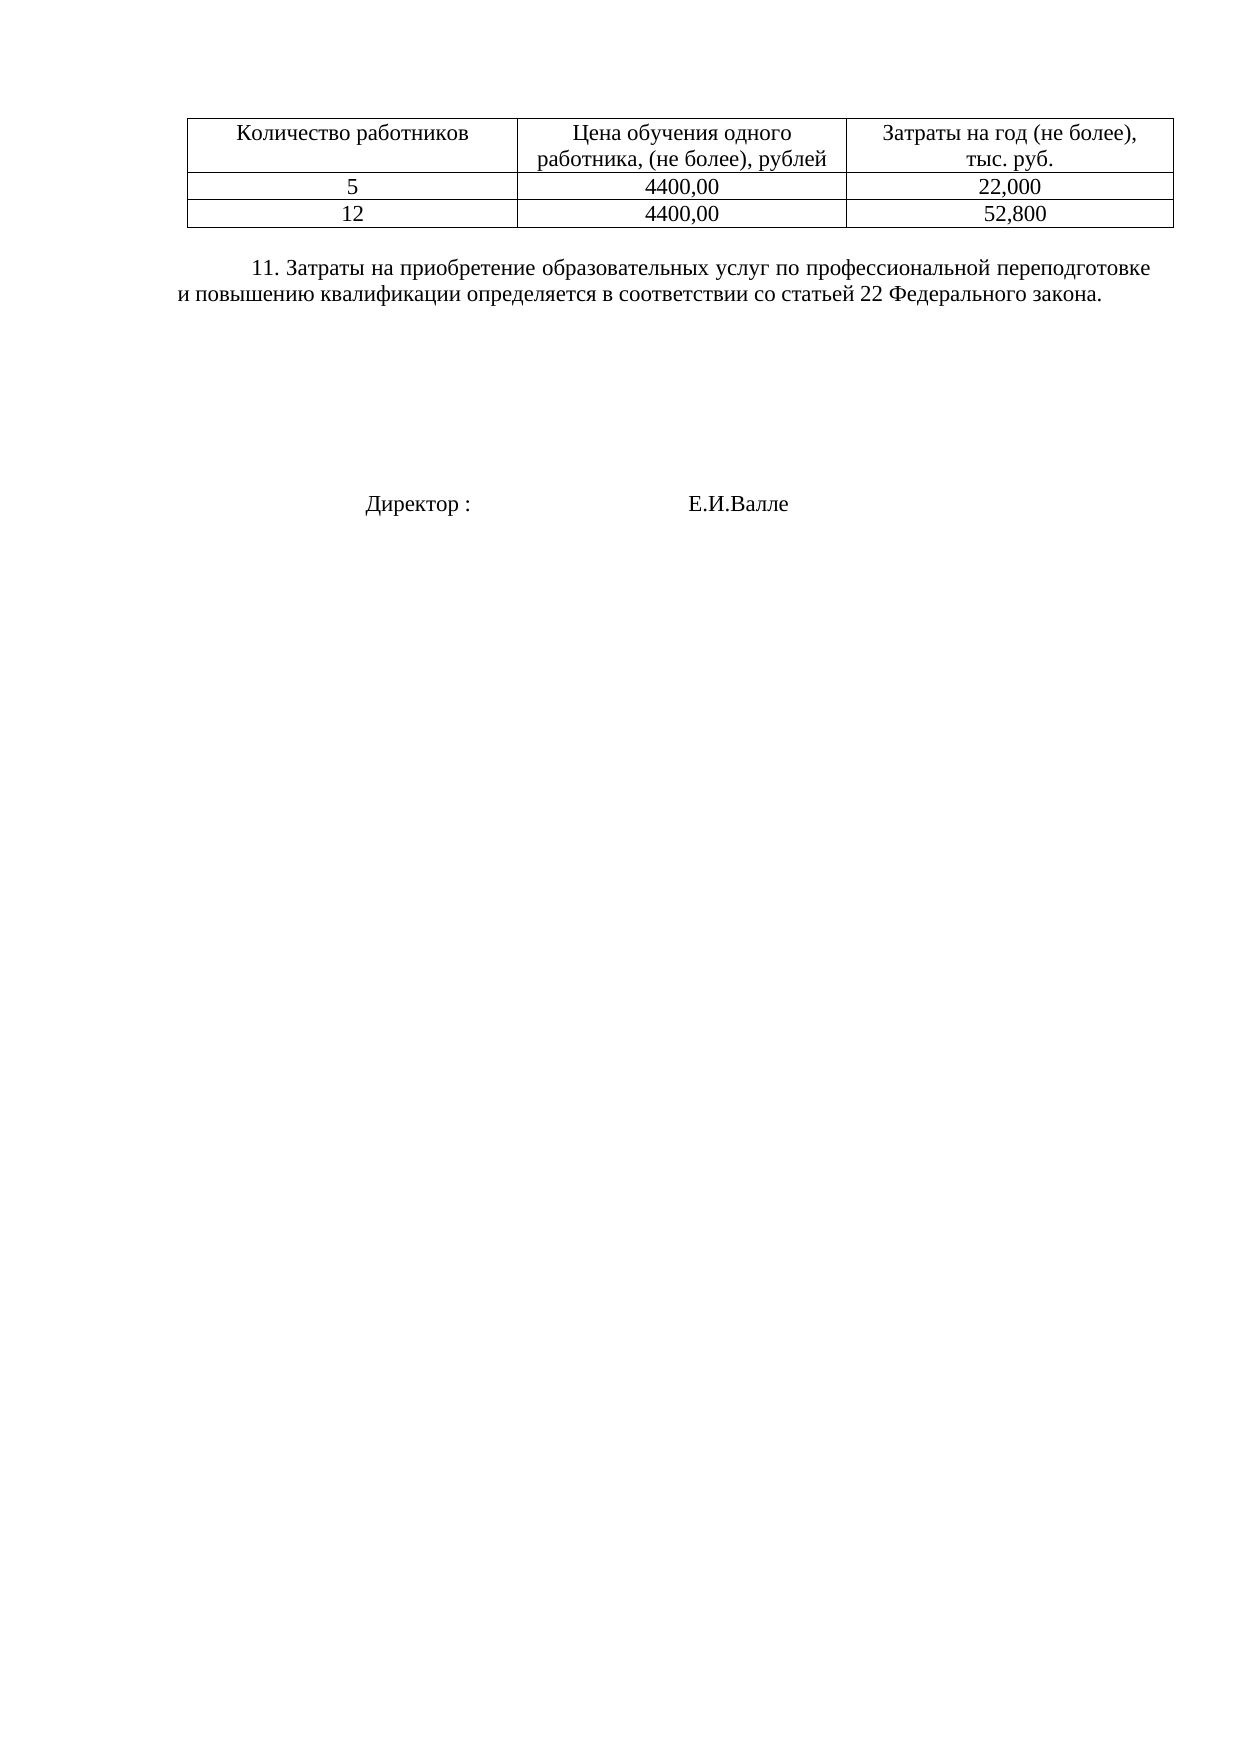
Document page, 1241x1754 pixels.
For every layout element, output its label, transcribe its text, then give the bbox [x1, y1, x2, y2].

table_cell 4400,00 [518, 200, 846, 227]
table_cell 4400,00 [518, 173, 846, 199]
table_cell 5 [188, 173, 517, 199]
table_cell 12 [188, 200, 517, 227]
text Директор : Е.И.Валле [177, 490, 1152, 516]
table_header Количество работников [188, 119, 517, 172]
table_header Цена обучения одного работника, (не более), рублей [518, 119, 846, 172]
text 11. Затраты на приобретение образовательных услуг по профессиональной переподготовке и повышению квалификации определяется в соответствии со статьей 22 Федерального закона. [177, 254, 1152, 307]
table_cell 22,000 [847, 173, 1173, 199]
table_header Затраты на год (не более), тыс. руб. [847, 119, 1173, 172]
table_cell 52,800 [847, 200, 1173, 227]
